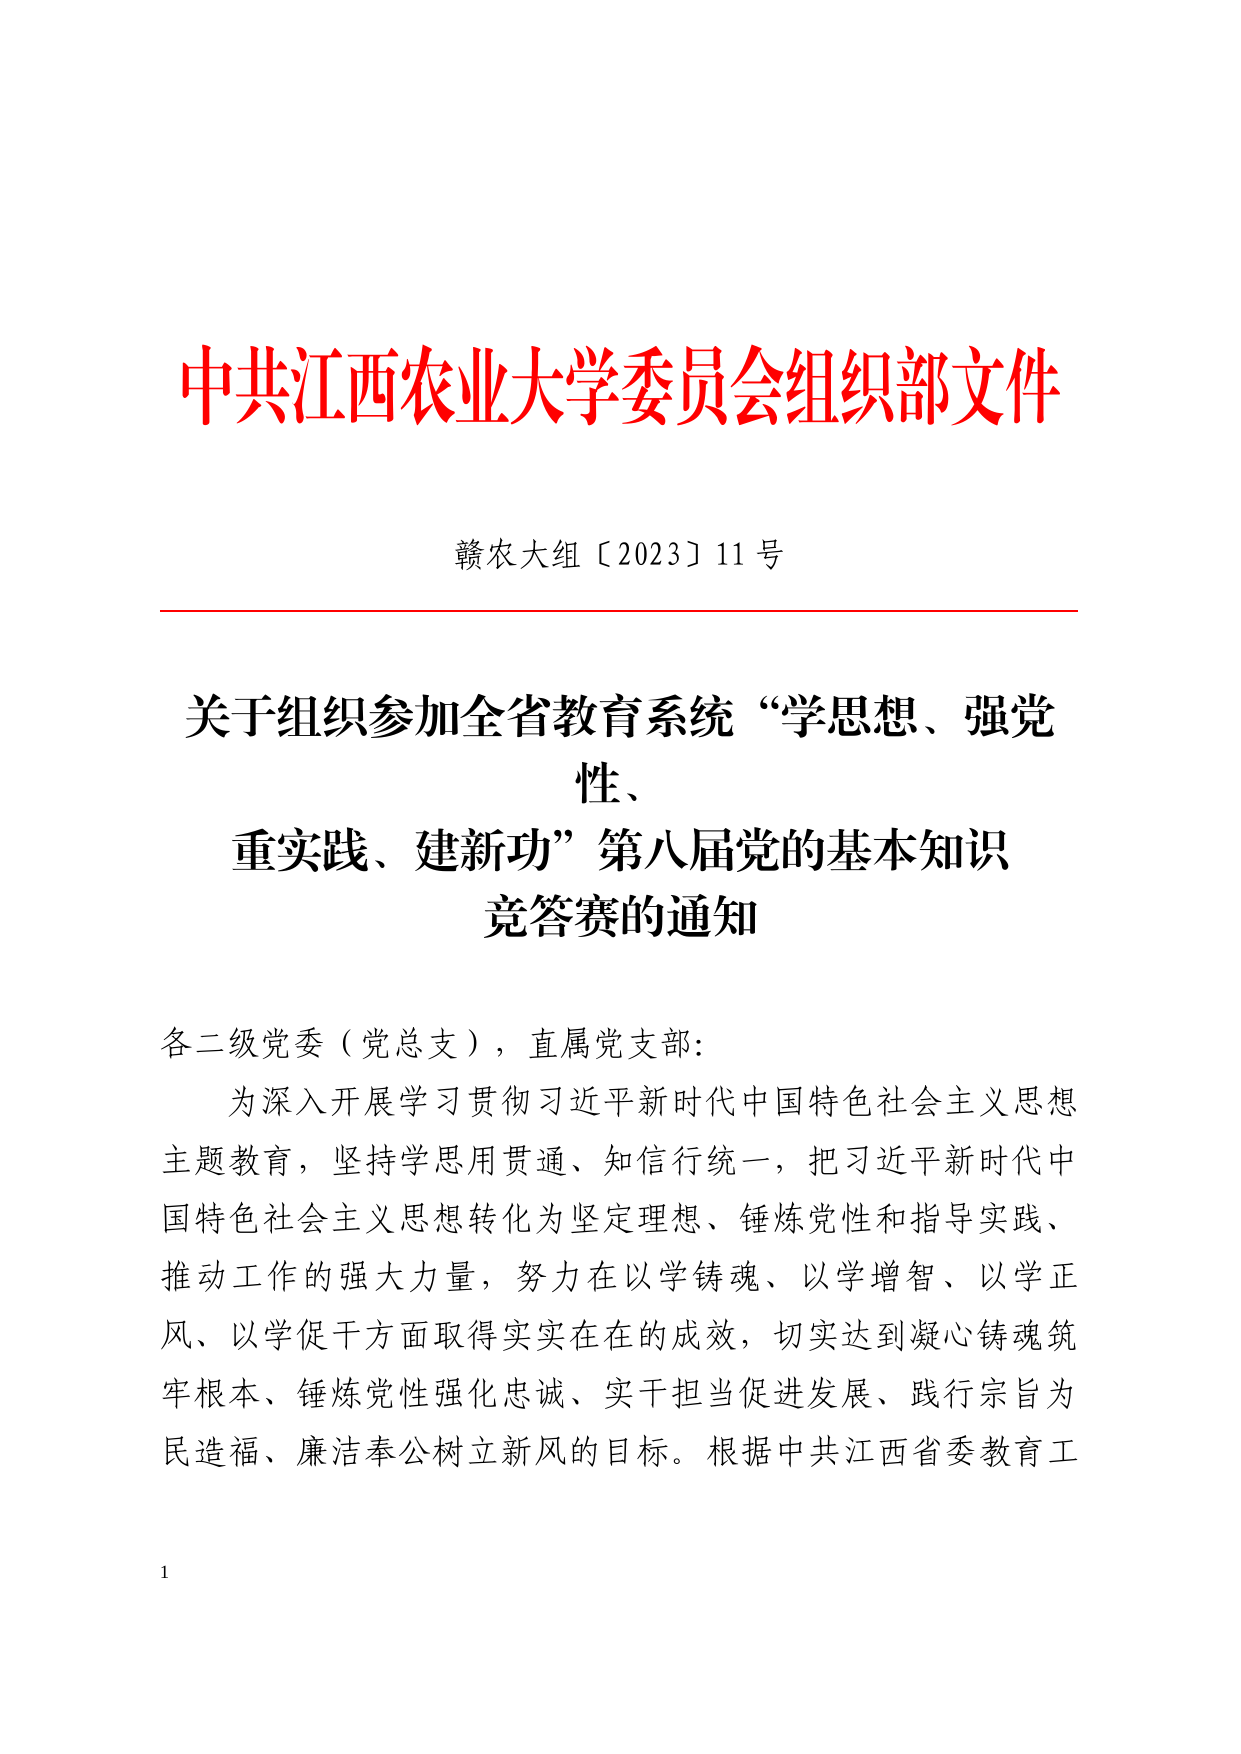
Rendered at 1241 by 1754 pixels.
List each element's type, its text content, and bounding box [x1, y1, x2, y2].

text 各二级党委（党总支），直属党支部： [159, 1009, 1081, 1067]
text 赣农大组〔2023〕11号 [159, 519, 1081, 584]
text 竞答赛的通知 [159, 879, 1081, 946]
text 重实践、建新功”第八届党的基本知识 [159, 813, 1081, 879]
text 中共江西农业大学委员会组织部文件 [159, 324, 1081, 454]
text 关于组织参加全省教育系统“学思想、强党性、 [159, 679, 1081, 813]
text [159, 1067, 1081, 1475]
